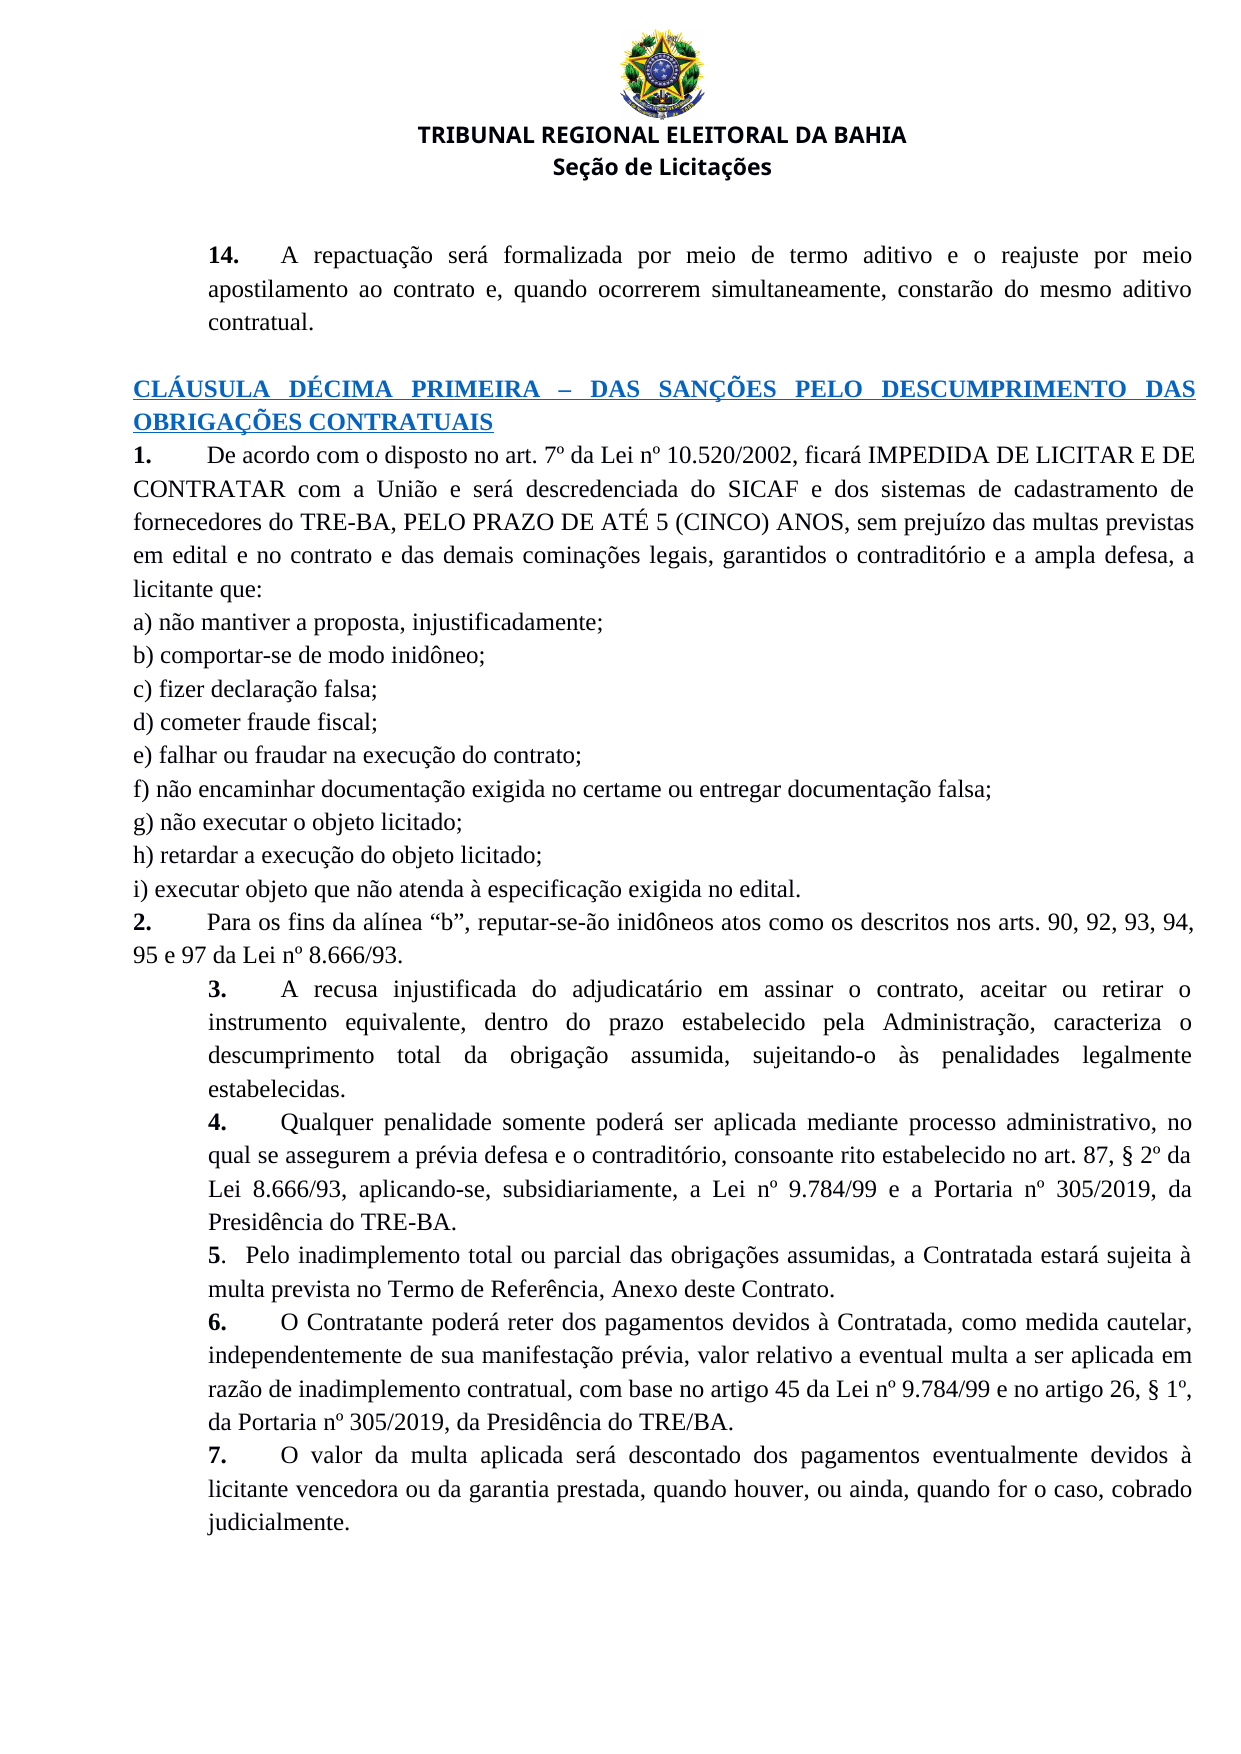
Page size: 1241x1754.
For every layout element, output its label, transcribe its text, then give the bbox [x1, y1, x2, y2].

list g) não executar o objeto licitado; [0, 804, 1196, 837]
list b) comportar-se de modo inidôneo; [0, 637, 1196, 670]
list i) executar objeto que não atenda à especificação exigida no edital. [0, 870, 1196, 904]
text 3. A recusa injustificada do adjudicatário em assinar o contrato, aceitar ou retirar o instrumento equivalente, dentro do prazo estabelecido pela Administração, caracteriza o descumprimento total da obrigação assumida, sujeitando-o às penalidades legalmente estabelecidas. [208, 970, 1193, 1007]
text 3. A recusa injustificada do adjudicatário em assinar o contrato, aceitar ou retirar o instrumento equivalente, dentro do prazo estabelecido pela Administração, caracteriza o descumprimento total da obrigação assumida, sujeitando-o às penalidades legalmente estabelecidas. [208, 1069, 1193, 1104]
list e) falhar ou fraudar na execução do contrato; [0, 737, 1196, 770]
text 4. Qualquer penalidade somente poderá ser aplicada mediante processo administrativo, no qual se assegurem a prévia defesa e o contraditório, consoante rito estabelecido no art. 87, § 2º da Lei 8.666/93, aplicando-se, subsidiariamente, a Lei nº 9.784/99 e a Portaria nº 305/2019, da Presidência do TRE-BA. [208, 1104, 1193, 1237]
text CLÁUSULA DÉCIMA PRIMEIRA – DAS SANÇÕES PELO DESCUMPRIMENTO DAS OBRIGAÇÕES CONTRATUAIS [133, 370, 1196, 399]
list d) cometer fraude fiscal; [0, 704, 1196, 737]
list c) fizer declaração falsa; [0, 670, 1196, 704]
text 7. O valor da multa aplicada será descontado dos pagamentos eventualmente devidos à licitante vencedora ou da garantia prestada, quando houver, ou ainda, quando for o caso, cobrado judicialmente. [208, 1437, 1193, 1537]
list h) retardar a execução do objeto licitado; [0, 837, 1196, 870]
list f) não encaminhar documentação exigida no certame ou entregar documentação falsa; [0, 770, 1196, 804]
text 6. O Contratante poderá reter dos pagamentos devidos à Contratada, como medida cautelar, independentemente de sua manifestação prévia, valor relativo a eventual multa a ser aplicada em razão de inadimplemento contratual, com base no artigo 45 da Lei nº 9.784/99 e no artigo 26, § 1º, da Portaria nº 305/2019, da Presidência do TRE/BA. [208, 1304, 1193, 1437]
list a) não mantiver a proposta, injustificadamente; [0, 604, 1196, 637]
text 14. A repactuação será formalizada por meio de termo aditivo e o reajuste por meio apostilamento ao contrato e, quando ocorrerem simultaneamente, constarão do mesmo aditivo contratual. [208, 237, 1193, 337]
text CLÁUSULA DÉCIMA PRIMEIRA – DAS SANÇÕES PELO DESCUMPRIMENTO DAS OBRIGAÇÕES CONTRATUAIS [133, 400, 1196, 437]
text 5. Pelo inadimplemento total ou parcial das obrigações assumidas, a Contratada estará sujeita à multa prevista no Termo de Referência, Anexo deste Contrato. [208, 1237, 1193, 1304]
text 1. De acordo com o disposto no art. 7º da Lei nº 10.520/2002, ficará IMPEDIDA DE LICITAR E DE CONTRATAR com a União e será descredenciada do SICAF e dos sistemas de cadastramento de fornecedores do TRE-BA, PELO PRAZO DE ATÉ 5 (CINCO) ANOS, sem prejuízo das multas previstas em edital e no contrato e das demais cominações legais, garantidos o contraditório e a ampla defesa, a licitante que: [133, 437, 1196, 604]
text 2. Para os fins da alínea “b”, reputar-se-ão inidôneos atos como os descritos nos arts. 90, 92, 93, 94, 95 e 97 da Lei nº 8.666/93. [133, 904, 1196, 970]
